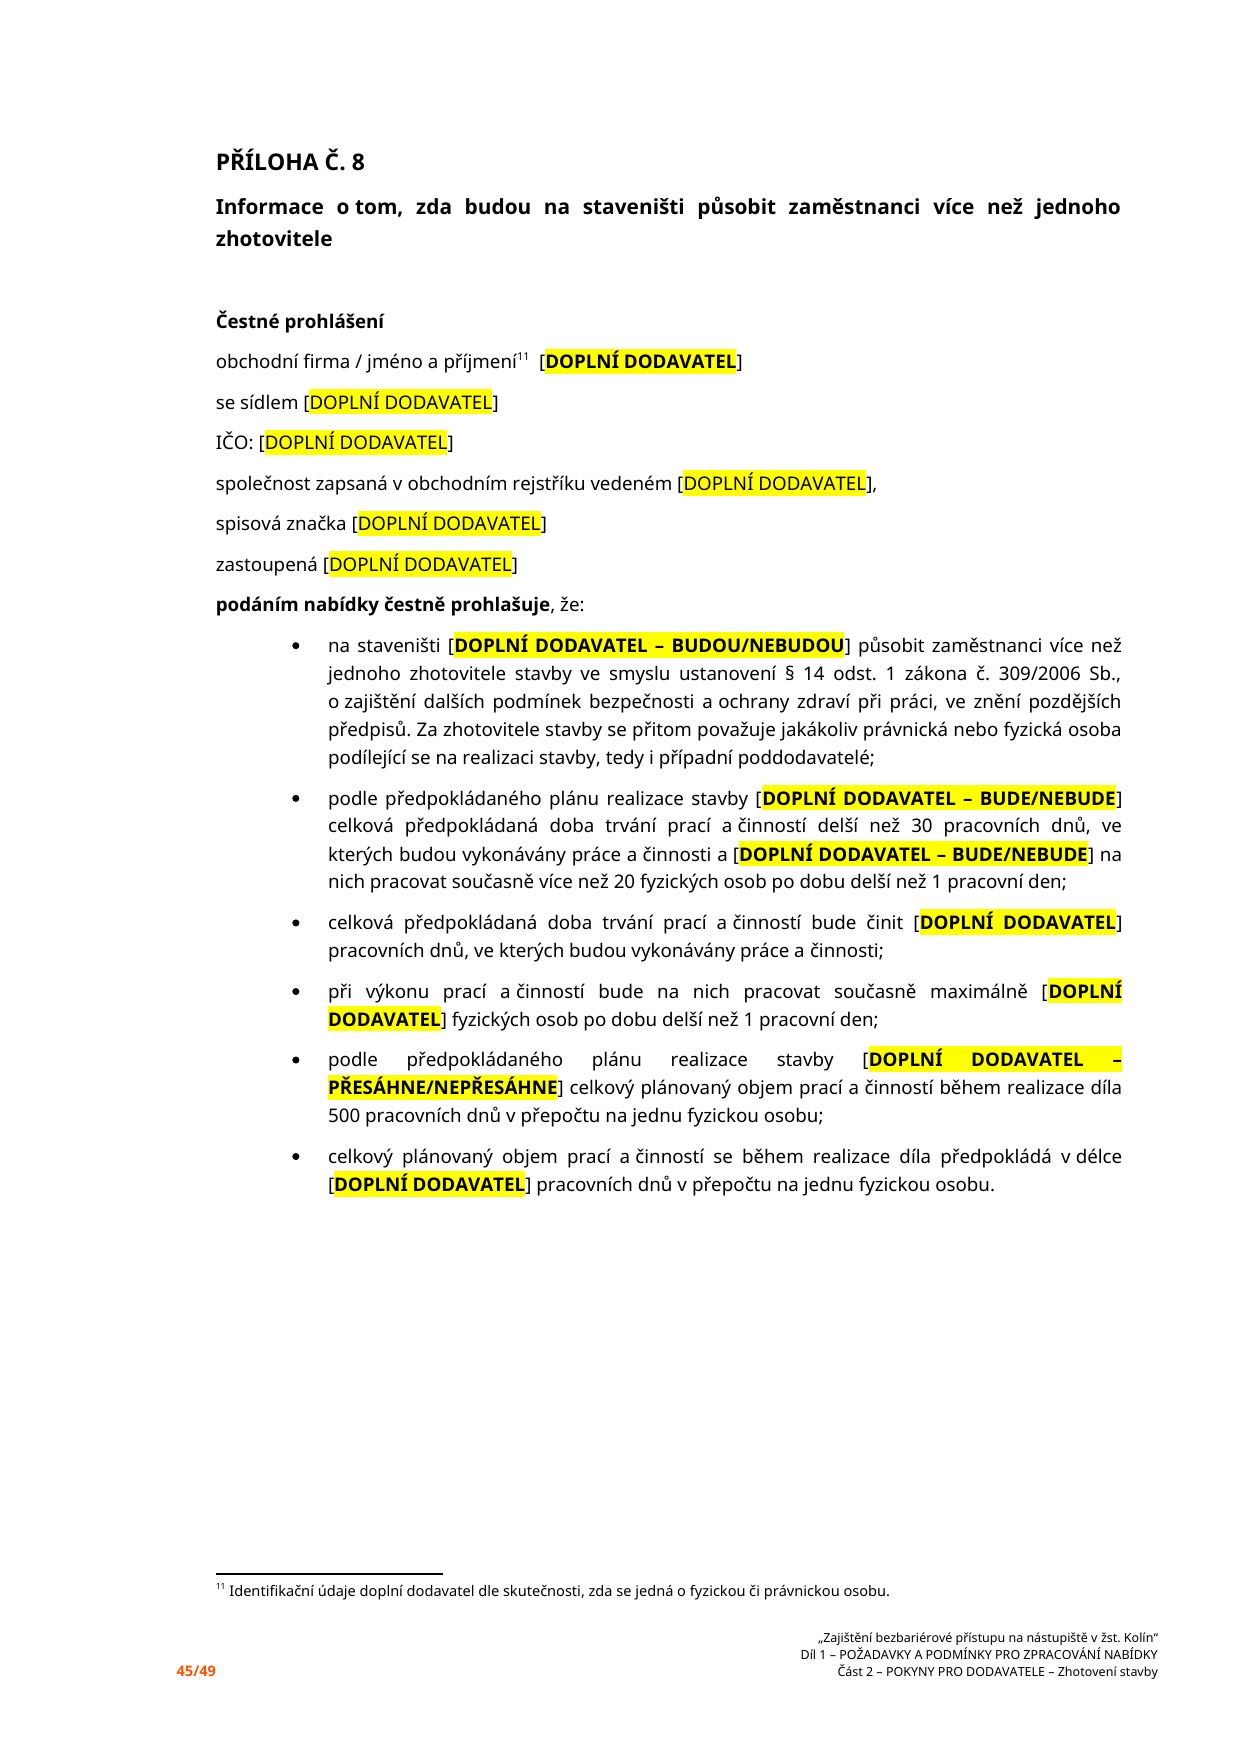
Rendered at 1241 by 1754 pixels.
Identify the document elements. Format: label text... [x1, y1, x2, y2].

text zastoupená [DOPLNÍ DODAVATEL] [216, 551, 329, 577]
text zastoupená [DOPLNÍ DODAVATEL] [512, 551, 1122, 577]
text spisová značka [DOPLNÍ DODAVATEL] [541, 511, 1122, 536]
text společnost zapsaná v obchodním rejstříku vedeném [DOPLNÍ DODAVATEL], [866, 470, 1122, 496]
text se sídlem [DOPLNÍ DODAVATEL] [216, 389, 309, 414]
text Příloha č. 8 [216, 146, 1122, 177]
text spisová značka [DOPLNÍ DODAVATEL] [216, 511, 358, 536]
text na staveništi [DOPLNÍ DODAVATEL – BUDOU/NEBUDOU] působit zaměstnanci více než jednoho zhotovitele stavby ve smyslu ustanovení § 14 odst. 1 zákona č. 309/2006 Sb., o zajištění dalších podmínek bezpečnosti a ochrany zdraví při práci, ve znění pozdějších předpisů. Za zhotovitele stavby se přitom považuje jakákoliv právnická nebo fyzická osoba podílející se na realizaci stavby, tedy i případní poddodavatelé; [292, 632, 1122, 770]
text podle předpokládaného plánu realizace stavby [DOPLNÍ DODAVATEL – BUDE/NEBUDE] celková předpokládaná doba trvání prací a činností delší než 30 pracovních dnů, ve kterých budou vykonávány práce a činnosti a [DOPLNÍ DODAVATEL – BUDE/NEBUDE] na nich pracovat současně více než 20 fyzických osob po dobu delší než 1 pracovní den; [292, 785, 1122, 894]
text se sídlem [DOPLNÍ DODAVATEL] [492, 389, 1122, 414]
text Informace o tom, zda budou na staveništi působit zaměstnanci více než jednoho zhotovitele [216, 192, 1122, 252]
text podle předpokládaného plánu realizace stavby [DOPLNÍ DODAVATEL – PŘESÁHNE/NEPŘESÁHNE] celkový plánovaný objem prací a činností během realizace díla 500 pracovních dnů v přepočtu na jednu fyzickou osobu; [292, 1046, 1122, 1128]
text IČO: [DOPLNÍ DODAVATEL] [216, 429, 1122, 455]
text při výkonu prací a činností bude na nich pracovat současně maximálně [DOPLNÍ DODAVATEL] fyzických osob po dobu delší než 1 pracovní den; [292, 978, 1122, 1031]
text celkový plánovaný objem prací a činností se během realizace díla předpokládá v délce [DOPLNÍ DODAVATEL] pracovních dnů v přepočtu na jednu fyzickou osobu. [292, 1143, 1122, 1197]
text podáním nabídky čestně prohlašuje, že: [216, 592, 1122, 617]
text Čestné prohlášení [216, 308, 1122, 333]
text celková předpokládaná doba trvání prací a činností bude činit [DOPLNÍ DODAVATEL] pracovních dnů, ve kterých budou vykonávány práce a činnosti; [292, 909, 1122, 963]
text společnost zapsaná v obchodním rejstříku vedeném [DOPLNÍ DODAVATEL], [216, 470, 683, 496]
text obchodní firma / jméno a příjmení [DOPLNÍ DODAVATEL] [216, 348, 1122, 374]
